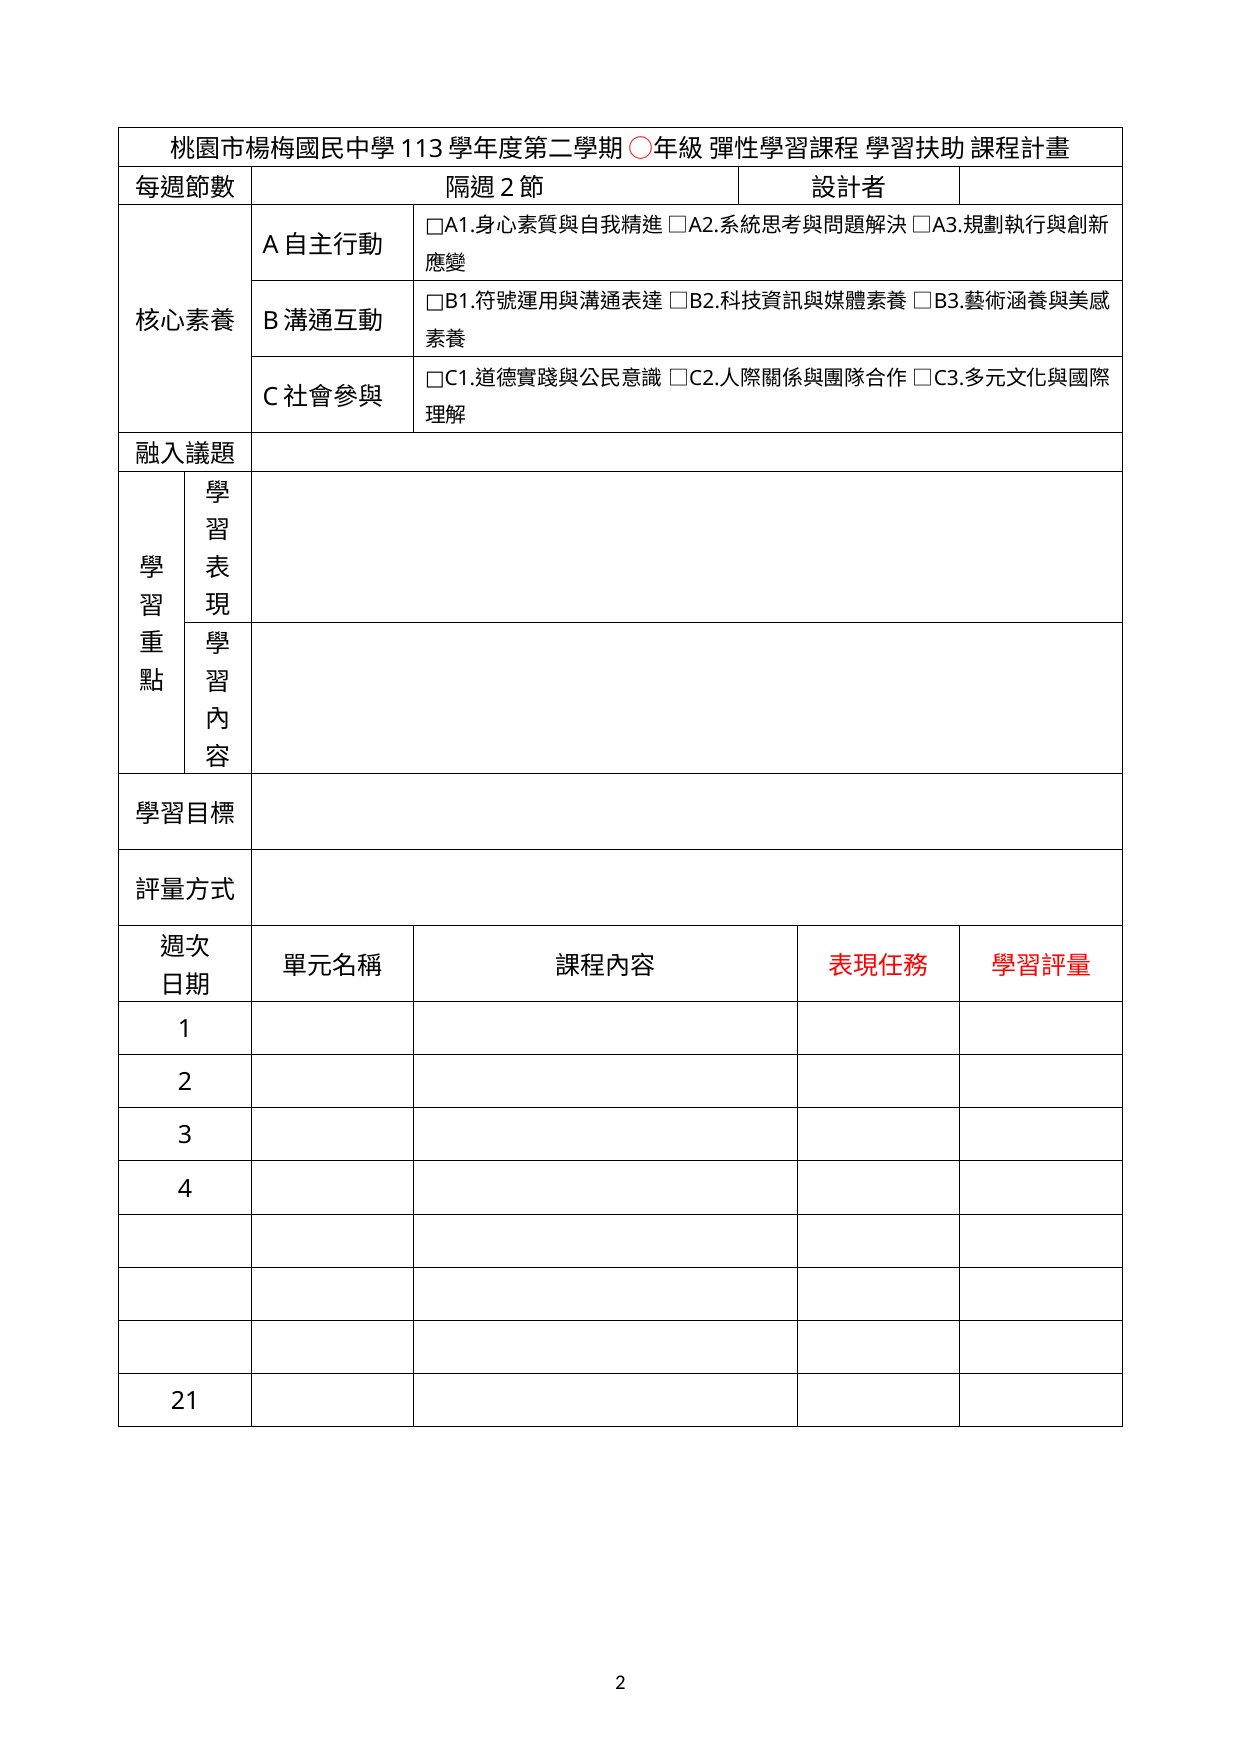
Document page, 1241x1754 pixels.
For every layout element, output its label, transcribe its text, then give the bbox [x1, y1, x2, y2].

table_cell 每週節數 [119, 167, 251, 204]
table_cell [414, 1374, 797, 1426]
table_cell C社會參與 [252, 357, 413, 432]
table_cell [960, 1108, 1122, 1160]
table_cell 融入議題 [119, 433, 251, 471]
table_cell [119, 1268, 251, 1320]
table_header 桃園市楊梅國民中學113學年度第二學期 ○年級 彈性學習課程 學習扶助 課程計畫 [119, 128, 1122, 166]
table_cell 學習目標 [119, 774, 251, 849]
table_cell 學習評量 [960, 926, 1122, 1001]
table_cell [798, 1002, 959, 1054]
table_cell 課程內容 [414, 926, 797, 1001]
table_cell [960, 1268, 1122, 1320]
table_cell [252, 1321, 413, 1373]
table_cell 學習重點 [119, 472, 184, 773]
table_cell [414, 1268, 797, 1320]
table_cell [414, 1321, 797, 1373]
table_cell B溝通互動 [252, 281, 413, 356]
table_cell [414, 1215, 797, 1267]
table_cell [960, 1374, 1122, 1426]
table_cell 1 [119, 1002, 251, 1054]
table_cell [798, 1161, 959, 1213]
table_cell A自主行動 [252, 205, 413, 280]
table_cell □C1.道德實踐與公民意識 □C2.人際關係與團隊合作 □C3.多元文化與國際理解 [414, 357, 1122, 432]
table_cell [798, 1215, 959, 1267]
table_cell [798, 1055, 959, 1107]
table_cell [252, 1055, 413, 1107]
table_cell [414, 1161, 797, 1213]
table_cell [252, 623, 1122, 773]
table_cell [960, 1161, 1122, 1213]
table_cell [252, 1002, 413, 1054]
table_cell [414, 1108, 797, 1160]
table_cell [252, 1374, 413, 1426]
table_cell [119, 1321, 251, 1373]
table_cell [960, 1215, 1122, 1267]
table_cell [960, 1321, 1122, 1373]
table_cell 學習內容 [185, 623, 251, 773]
table_cell [252, 1108, 413, 1160]
table_cell 2 [119, 1055, 251, 1107]
table_cell [798, 1268, 959, 1320]
table_cell □A1.身心素質與自我精進 □A2.系統思考與問題解決 □A3.規劃執行與創新應變 [414, 205, 1122, 280]
table_cell 表現任務 [798, 926, 959, 1001]
table_cell [798, 1108, 959, 1160]
table_cell 週次 日期 [119, 926, 251, 1001]
table_cell 設計者 [739, 167, 959, 204]
table_cell □B1.符號運用與溝通表達 □B2.科技資訊與媒體素養 □B3.藝術涵養與美感素養 [414, 281, 1122, 356]
table_cell [119, 850, 251, 925]
table_cell 學習表現 [185, 472, 251, 622]
table_cell [252, 1161, 413, 1213]
table_cell 單元名稱 [252, 926, 413, 1001]
table_cell [414, 1055, 797, 1107]
table_cell [252, 850, 1122, 925]
table_cell [960, 1055, 1122, 1107]
table_cell [252, 1215, 413, 1267]
table_cell 4 [119, 1161, 251, 1213]
table_cell [119, 1215, 251, 1267]
table_cell [252, 433, 1122, 471]
table_cell [252, 472, 1122, 622]
table_cell 21 [119, 1374, 251, 1426]
table_cell [414, 1002, 797, 1054]
table_cell [252, 774, 1122, 849]
table_cell 隔週2節 [252, 167, 738, 204]
table_cell 3 [119, 1108, 251, 1160]
table_cell [960, 1002, 1122, 1054]
table_cell [798, 1374, 959, 1426]
table_cell [798, 1321, 959, 1373]
table_cell [960, 167, 1122, 204]
table_cell [119, 205, 251, 432]
table_cell [252, 1268, 413, 1320]
